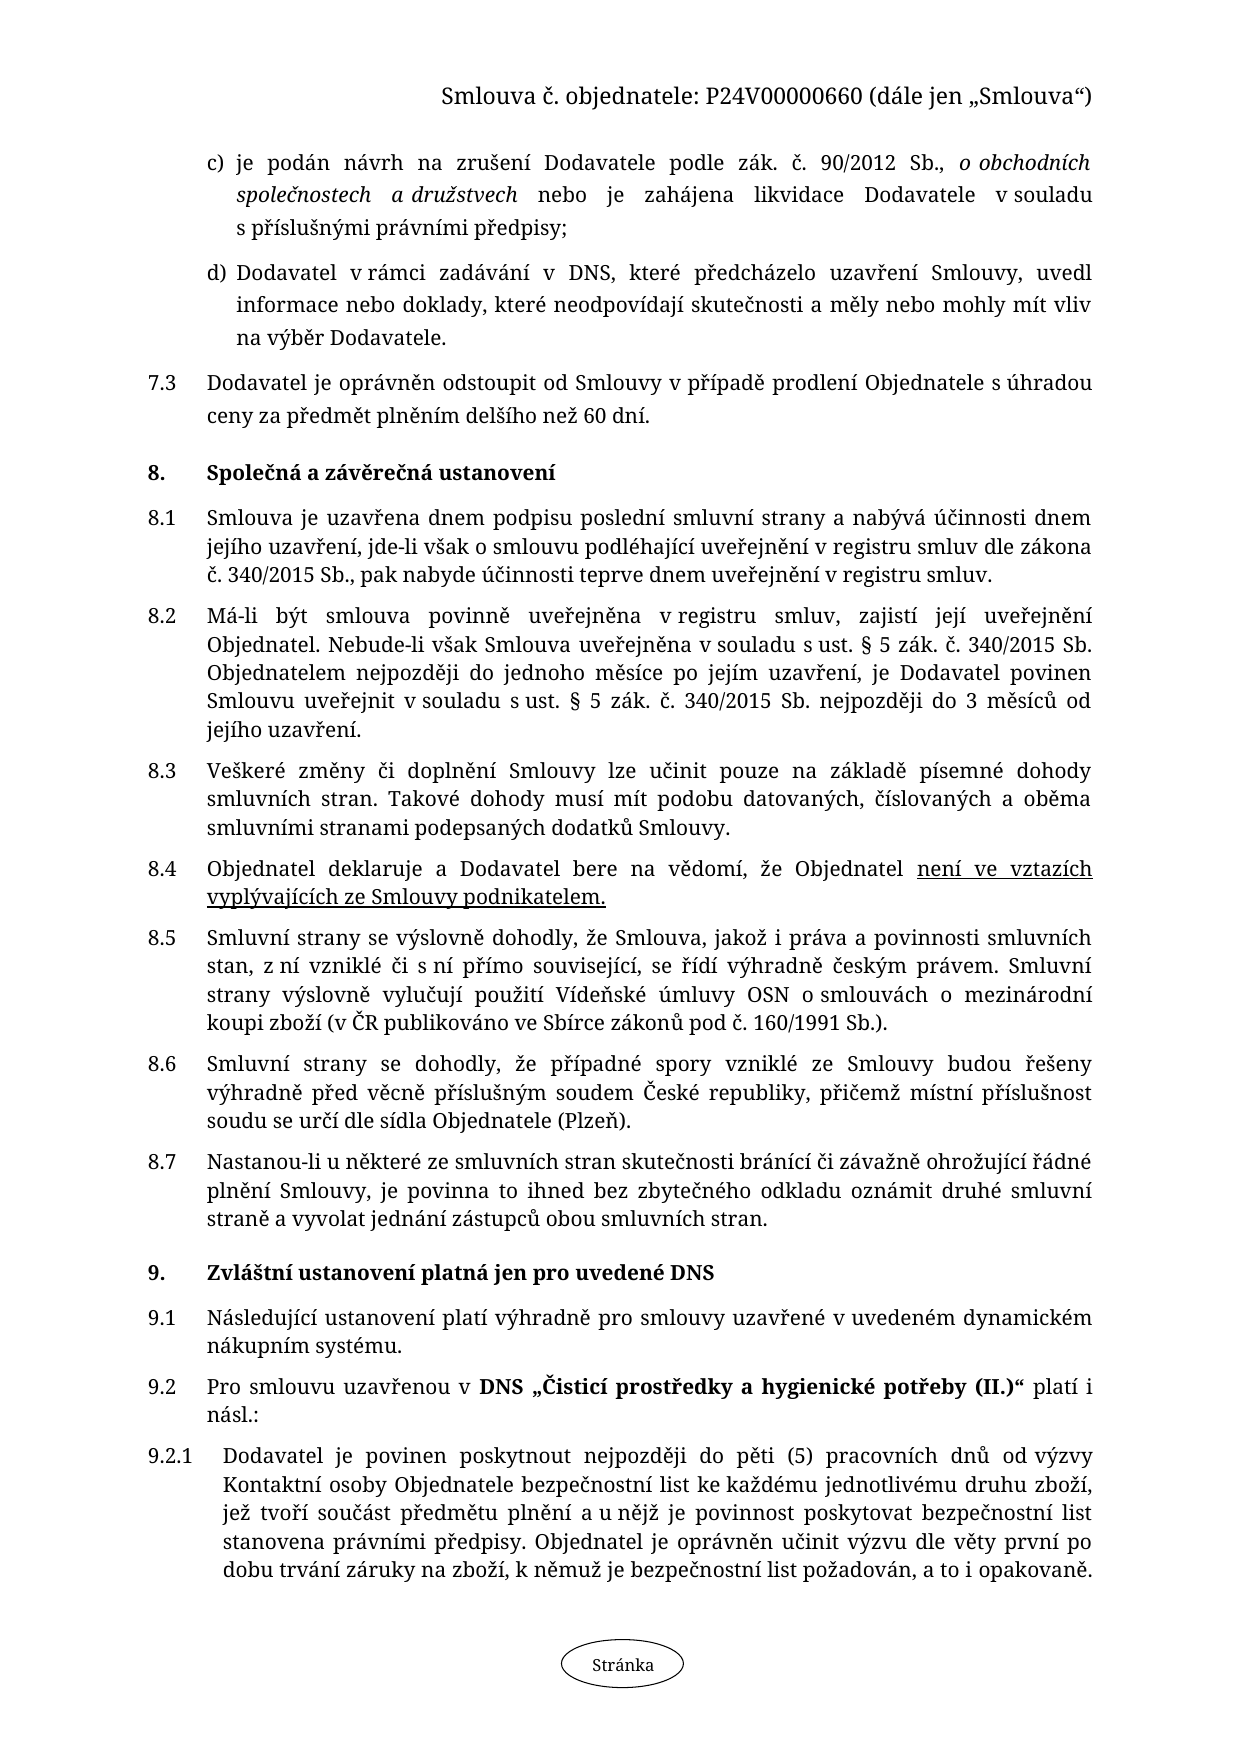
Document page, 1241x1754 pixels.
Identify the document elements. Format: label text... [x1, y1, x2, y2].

list Následující ustanovení platí výhradně pro smlouvy uzavřené v uvedeném dynamickém nákupním systému. [148, 1303, 1093, 1359]
list je podán návrh na zrušení Dodavatele podle zák. č. 90/2012 Sb., o obchodních společnostech a družstvech nebo je zahájena likvidace Dodavatele v souladu s příslušnými právními předpisy; [207, 148, 1093, 241]
list Dodavatel v rámci zadávání v DNS, které předcházelo uzavření Smlouvy, uvedl informace nebo doklady, které neodpovídají skutečnosti a měly nebo mohly mít vliv na výběr Dodavatele. [207, 258, 1093, 352]
list Veškeré změny či doplnění Smlouvy lze učinit pouze na základě písemné dohody smluvních stran. Takové dohody musí mít podobu datovaných, číslovaných a oběma smluvními stranami podepsaných dodatků Smlouvy. [148, 756, 1093, 841]
list Smluvní strany se dohodly, že případné spory vzniklé ze Smlouvy budou řešeny výhradně před věcně příslušným soudem České republiky, přičemž místní příslušnost soudu se určí dle sídla Objednatele (Plzeň). [148, 1049, 1093, 1135]
list Smluvní strany se výslovně dohodly, že Smlouva, jakož i práva a povinnosti smluvních stan, z ní vzniklé či s ní přímo související, se řídí výhradně českým právem. Smluvní strany výslovně vylučují použití Vídeňské úmluvy OSN o smlouvách o mezinárodní koupi zboží (v ČR publikováno ve Sbírce zákonů pod č. 160/1991 Sb.). [148, 923, 1093, 1037]
list Zvláštní ustanovení platná jen pro uvedené DNS [148, 1258, 1093, 1286]
list Společná a závěrečná ustanovení [148, 458, 1093, 487]
list Má-li být smlouva povinně uveřejněna v registru smluv, zajistí její uveřejnění Objednatel. Nebude-li však Smlouva uveřejněna v souladu s ust. § 5 zák. č. 340/2015 Sb. Objednatelem nejpozději do jednoho měsíce po jejím uzavření, je Dodavatel povinen Smlouvu uveřejnit v souladu s ust. § 5 zák. č. 340/2015 Sb. nejpozději do 3 měsíců od jejího uzavření. [148, 601, 1093, 743]
list Dodavatel je oprávněn odstoupit od Smlouvy v případě prodlení Objednatele s úhradou ceny za předmět plněním delšího než 60 dní. [148, 368, 1093, 429]
list Pro smlouvu uzavřenou v DNS „Čisticí prostředky a hygienické potřeby (II.)“ platí i násl.: [148, 1372, 1093, 1429]
list Nastanou-li u některé ze smluvních stran skutečnosti bránící či závažně ohrožující řádné plnění Smlouvy, je povinna to ihned bez zbytečného odkladu oznámit druhé smluvní straně a vyvolat jednání zástupců obou smluvních stran. [148, 1147, 1093, 1233]
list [148, 1441, 1093, 1584]
list Smlouva je uzavřena dnem podpisu poslední smluvní strany a nabývá účinnosti dnem jejího uzavření, jde-li však o smlouvu podléhající uveřejnění v registru smluv dle zákona č. 340/2015 Sb., pak nabyde účinnosti teprve dnem uveřejnění v registru smluv. [148, 503, 1093, 589]
list Objednatel deklaruje a Dodavatel bere na vědomí, že Objednatel není ve vztazích vyplývajících ze Smlouvy podnikatelem. [148, 854, 1093, 911]
